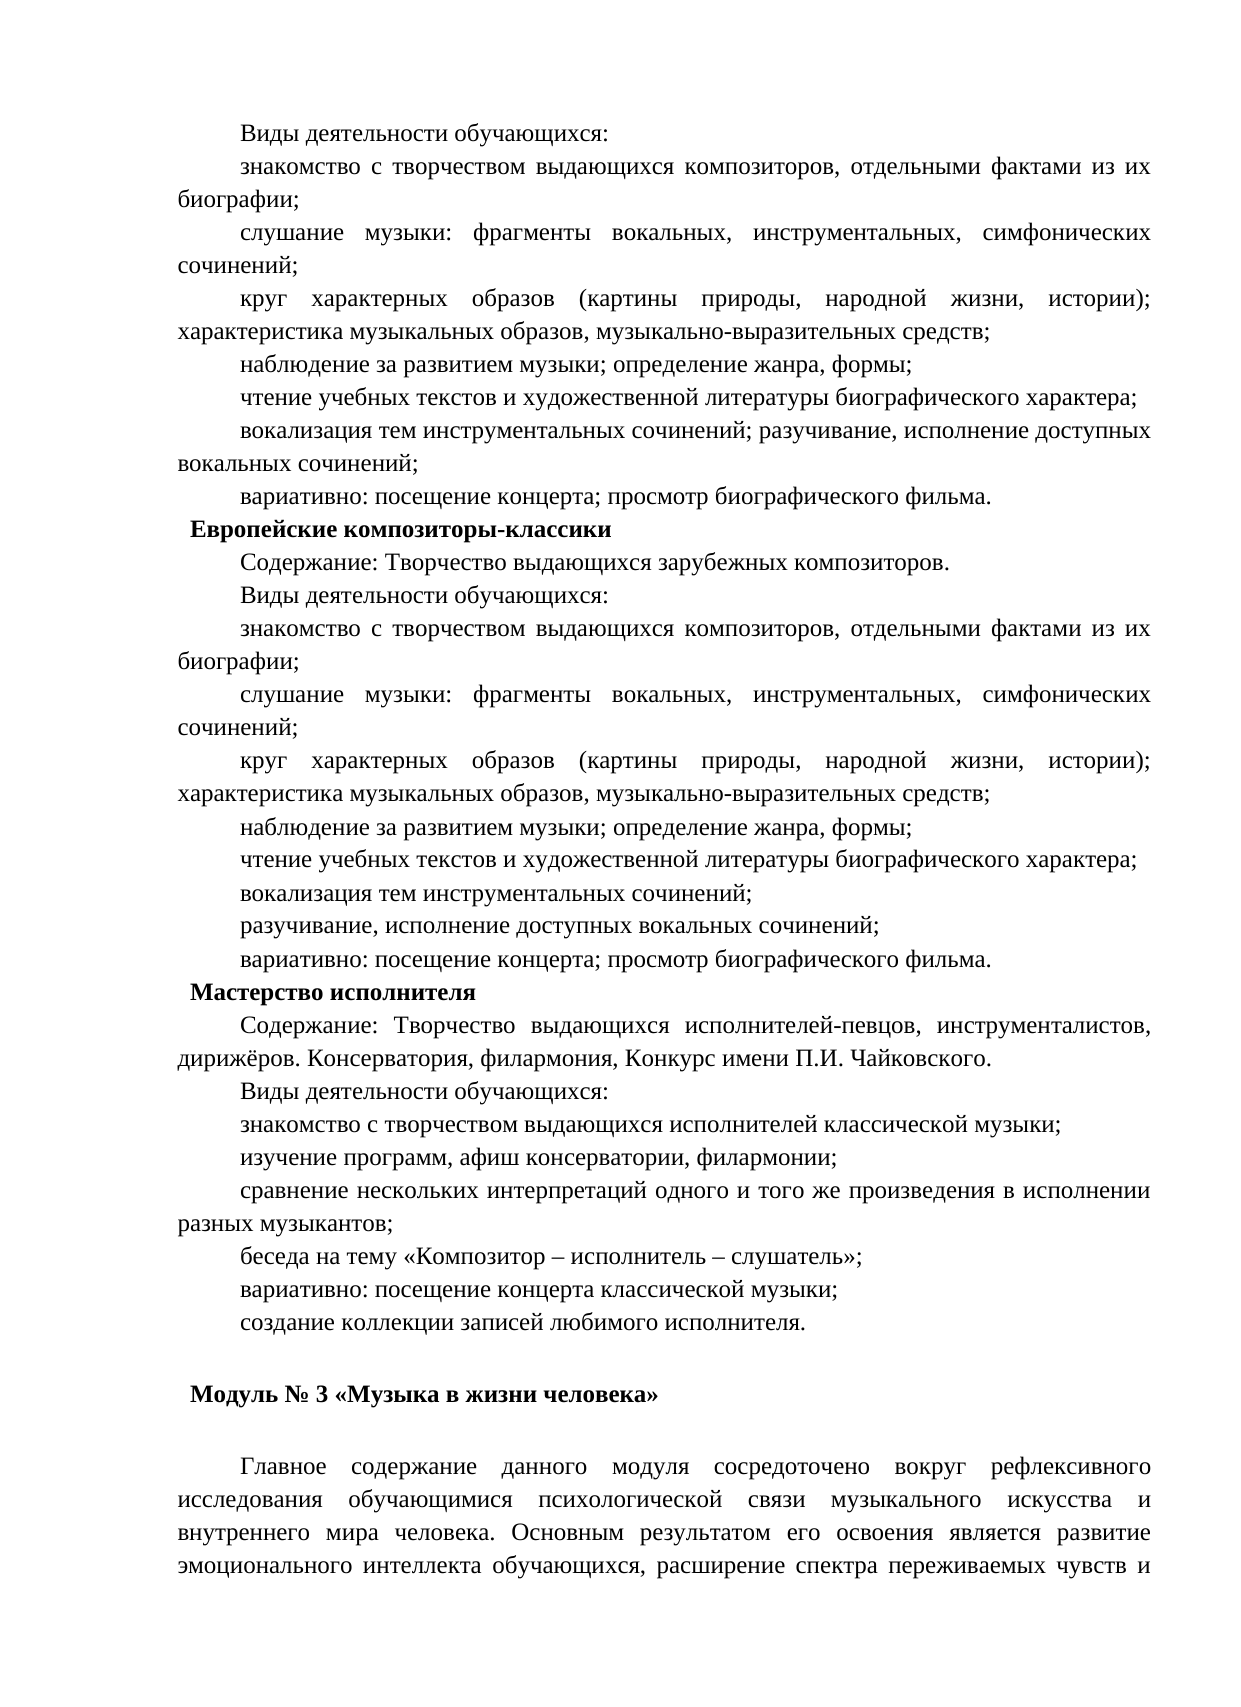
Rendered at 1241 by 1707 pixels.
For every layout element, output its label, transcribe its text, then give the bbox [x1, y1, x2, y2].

text сравнение нескольких интерпретаций одного и того же произведения в исполнении разных музыкантов; [177, 1175, 1152, 1237]
text знакомство с творчеством выдающихся композиторов, отдельными фактами из их биографии; [177, 151, 1152, 213]
text слушание музыки: фрагменты вокальных, инструментальных, симфонических сочинений; [177, 217, 1152, 279]
text Содержание: Творчество выдающихся зарубежных композиторов. [177, 547, 1152, 576]
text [177, 1451, 1152, 1579]
text создание коллекции записей любимого исполнителя. [177, 1307, 1152, 1336]
text разучивание, исполнение доступных вокальных сочинений; [177, 911, 1152, 939]
text вариативно: посещение концерта; просмотр биографического фильма. [177, 944, 1152, 972]
text беседа на тему «Композитор – исполнитель – слушатель»; [177, 1241, 1152, 1269]
text вокализация тем инструментальных сочинений; [177, 878, 1152, 906]
text вариативно: посещение концерта; просмотр биографического фильма. [177, 481, 1152, 510]
text Виды деятельности обучающихся: [177, 580, 1152, 609]
text наблюдение за развитием музыки; определение жанра, формы; [177, 349, 1152, 378]
text Содержание: Творчество выдающихся исполнителей-певцов, инструменталистов, дирижёров. Консерватория, филармония, Конкурс имени П.И. Чайковского. [177, 1010, 1152, 1071]
text Виды деятельности обучающихся: [177, 118, 1152, 147]
text изучение программ, афиш консерватории, филармонии; [177, 1142, 1152, 1171]
text вариативно: посещение концерта классической музыки; [177, 1274, 1152, 1303]
text вокализация тем инструментальных сочинений; разучивание, исполнение доступных вокальных сочинений; [177, 415, 1152, 477]
text чтение учебных текстов и художественной литературы биографического характера; [177, 844, 1152, 873]
text наблюдение за развитием музыки; определение жанра, формы; [177, 812, 1152, 840]
text Модуль № 3 «Музыка в жизни человека» [190, 1379, 1152, 1408]
text Мастерство исполнителя [190, 977, 1152, 1005]
text знакомство с творчеством выдающихся исполнителей классической музыки; [177, 1109, 1152, 1137]
text знакомство с творчеством выдающихся композиторов, отдельными фактами из их биографии; [177, 613, 1152, 675]
text круг характерных образов (картины природы, народной жизни, истории); характеристика музыкальных образов, музыкально-выразительных средств; [177, 283, 1152, 345]
text слушание музыки: фрагменты вокальных, инструментальных, симфонических сочинений; [177, 679, 1152, 741]
text чтение учебных текстов и художественной литературы биографического характера; [177, 382, 1152, 411]
text круг характерных образов (картины природы, народной жизни, истории); характеристика музыкальных образов, музыкально-выразительных средств; [177, 746, 1152, 807]
text Виды деятельности обучающихся: [177, 1076, 1152, 1104]
text Европейские композиторы-классики [190, 514, 1152, 543]
